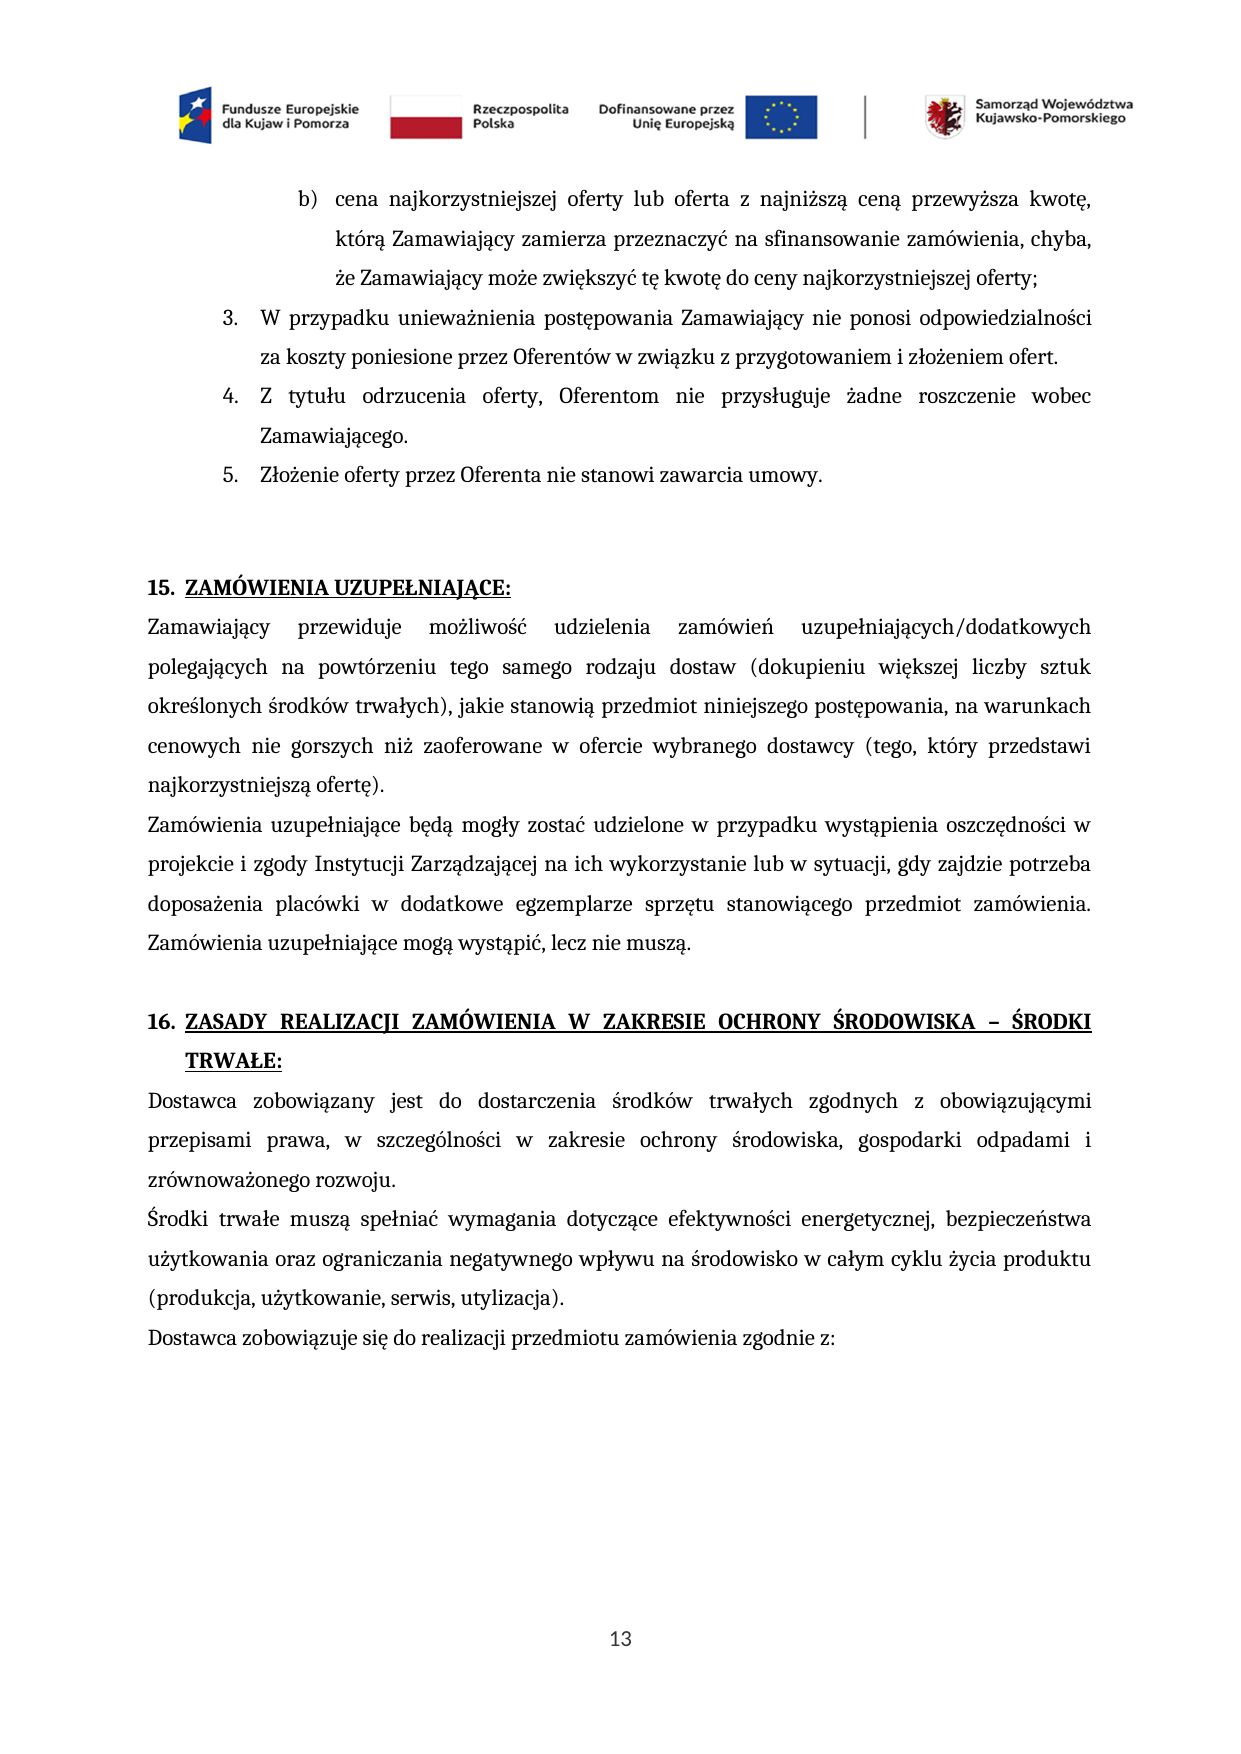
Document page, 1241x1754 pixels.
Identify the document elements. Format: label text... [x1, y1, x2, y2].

list W przypadku unieważnienia postępowania Zamawiający nie ponosi odpowiedzialności za koszty poniesione przez Oferentów w związku z przygotowaniem i złożeniem ofert. [223, 304, 1093, 370]
list ZAMÓWIENIA UZUPEŁNIAJĄCE: [148, 574, 1093, 601]
text Dostawca zobowiązany jest do dostarczenia środków trwałych zgodnych z obowiązującymi przepisami prawa, w szczególności w zakresie ochrony środowiska, gospodarki odpadami i zrównoważonego rozwoju. [148, 1088, 1093, 1193]
text Zamawiający przewiduje możliwość udzielenia zamówień uzupełniających/dodatkowych polegających na powtórzeniu tego samego rodzaju dostaw (dokupieniu większej liczby sztuk określonych środków trwałych), jakie stanowią przedmiot niniejszego postępowania, na warunkach cenowych nie gorszych niż zaoferowane w ofercie wybranego dostawcy (tego, który przedstawi najkorzystniejszą ofertę). [148, 614, 1093, 798]
text Zamówienia uzupełniające będą mogły zostać udzielone w przypadku wystąpienia oszczędności w projekcie i zgody Instytucji Zarządzającej na ich wykorzystanie lub w sytuacji, gdy zajdzie potrzeba doposażenia placówki w dodatkowe egzemplarze sprzętu stanowiącego przedmiot zamówienia. Zamówienia uzupełniające mogą wystąpić, lecz nie muszą. [148, 811, 1093, 956]
list Z tytułu odrzucenia oferty, Oferentom nie przysługuje żadne roszczenie wobec Zamawiającego. [223, 383, 1093, 449]
list Złożenie oferty przez Oferenta nie stanowi zawarcia umowy. [223, 462, 1093, 488]
text Środki trwałe muszą spełniać wymagania dotyczące efektywności energetycznej, bezpieczeństwa użytkowania oraz ograniczania negatywnego wpływu na środowisko w całym cyklu życia produktu (produkcja, użytkowanie, serwis, utylizacja). [148, 1206, 1093, 1311]
picture [147, 73, 1162, 158]
list ZASADY REALIZACJI ZAMÓWIENIA W ZAKRESIE OCHRONY ŚRODOWISKA – ŚRODKI TRWAŁE: [148, 1009, 1093, 1074]
text Dostawca zobowiązuje się do realizacji przedmiotu zamówienia zgodnie z: [148, 1324, 1093, 1351]
list cena najkorzystniejszej oferty lub oferta z najniższą ceną przewyższa kwotę, którą Zamawiający zamierza przeznaczyć na sfinansowanie zamówienia, chyba, że Zamawiający może zwiększyć tę kwotę do ceny najkorzystniejszej oferty; [298, 186, 1093, 291]
